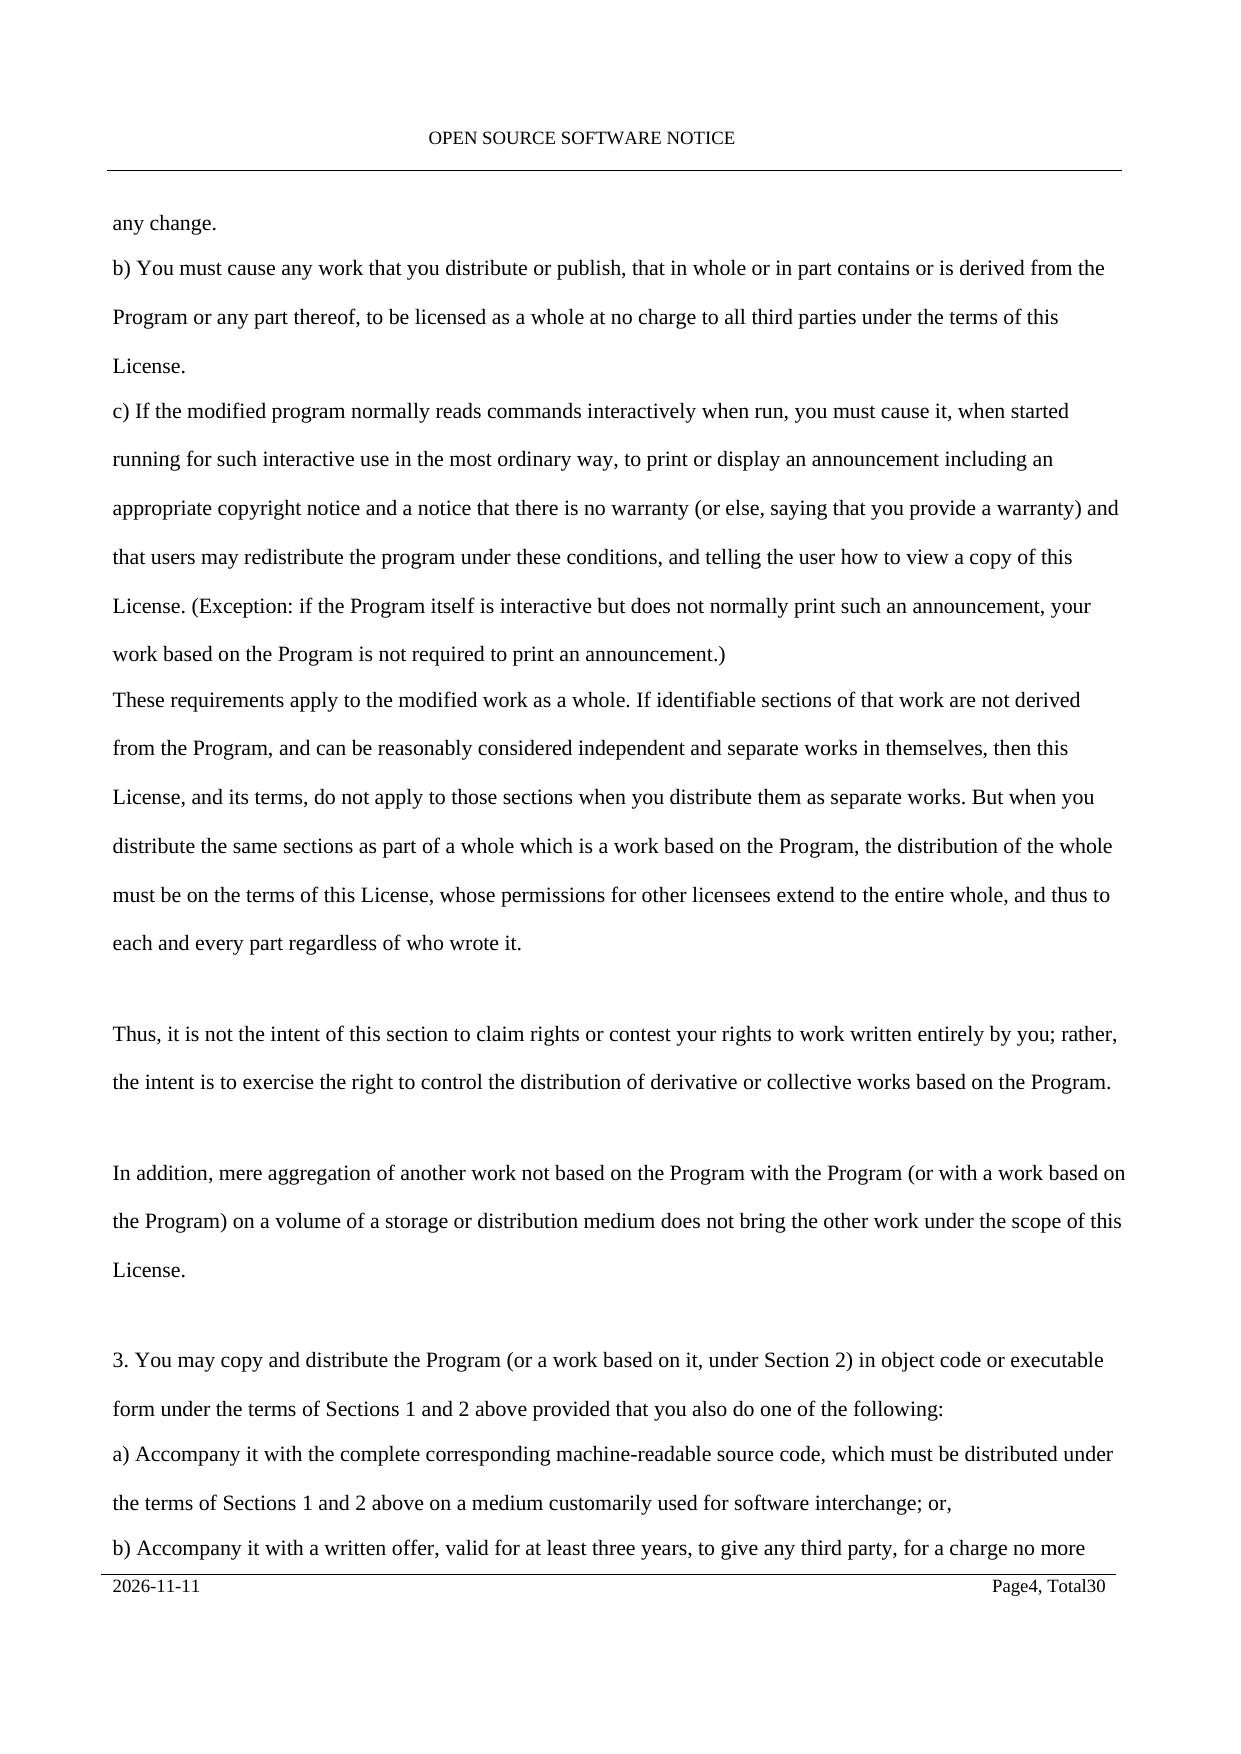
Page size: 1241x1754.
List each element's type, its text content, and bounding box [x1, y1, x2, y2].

text a) Accompany it with the complete corresponding machine-readable source code, which must be distributed under the terms of Sections 1 and 2 above on a medium customarily used for software interchange; or, [112, 1437, 1128, 1519]
text In addition, mere aggregation of another work not based on the Program with the Program (or with a work based on the Program) on a volume of a storage or distribution medium does not bring the other work under the scope of this License. [112, 1156, 1128, 1286]
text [112, 206, 1128, 239]
text b) You must cause any work that you distribute or publish, that in whole or in part contains or is derived from the Program or any part thereof, to be licensed as a whole at no charge to all third parties under the terms of this License. [112, 251, 1128, 381]
text 3. You may copy and distribute the Program (or a work based on it, under Section 2) in object code or executable form under the terms of Sections 1 and 2 above provided that you also do one of the following: [112, 1343, 1128, 1425]
text These requirements apply to the modified work as a whole. If identifiable sections of that work are not derived from the Program, and can be reasonably considered independent and separate works in themselves, then this License, and its terms, do not apply to those sections when you distribute them as separate works. But when you distribute the same sections as part of a whole which is a work based on the Program, the distribution of the whole must be on the terms of this License, whose permissions for other licensees extend to the entire whole, and thus to each and every part regardless of who wrote it. [112, 683, 1128, 959]
text Thus, it is not the intent of this section to claim rights or contest your rights to work written entirely by you; rather, the intent is to exercise the right to control the distribution of derivative or collective works based on the Program. [112, 1017, 1128, 1098]
text c) If the modified program normally reads commands interactively when run, you must cause it, when started running for such interactive use in the most ordinary way, to print or display an announcement including an appropriate copyright notice and a notice that there is no warranty (or else, saying that you provide a warranty) and that users may redistribute the program under these conditions, and telling the user how to view a copy of this License. (Exception: if the Program itself is interactive but does not normally print such an announcement, your work based on the Program is not required to print an announcement.) [112, 394, 1128, 670]
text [112, 1531, 1128, 1564]
